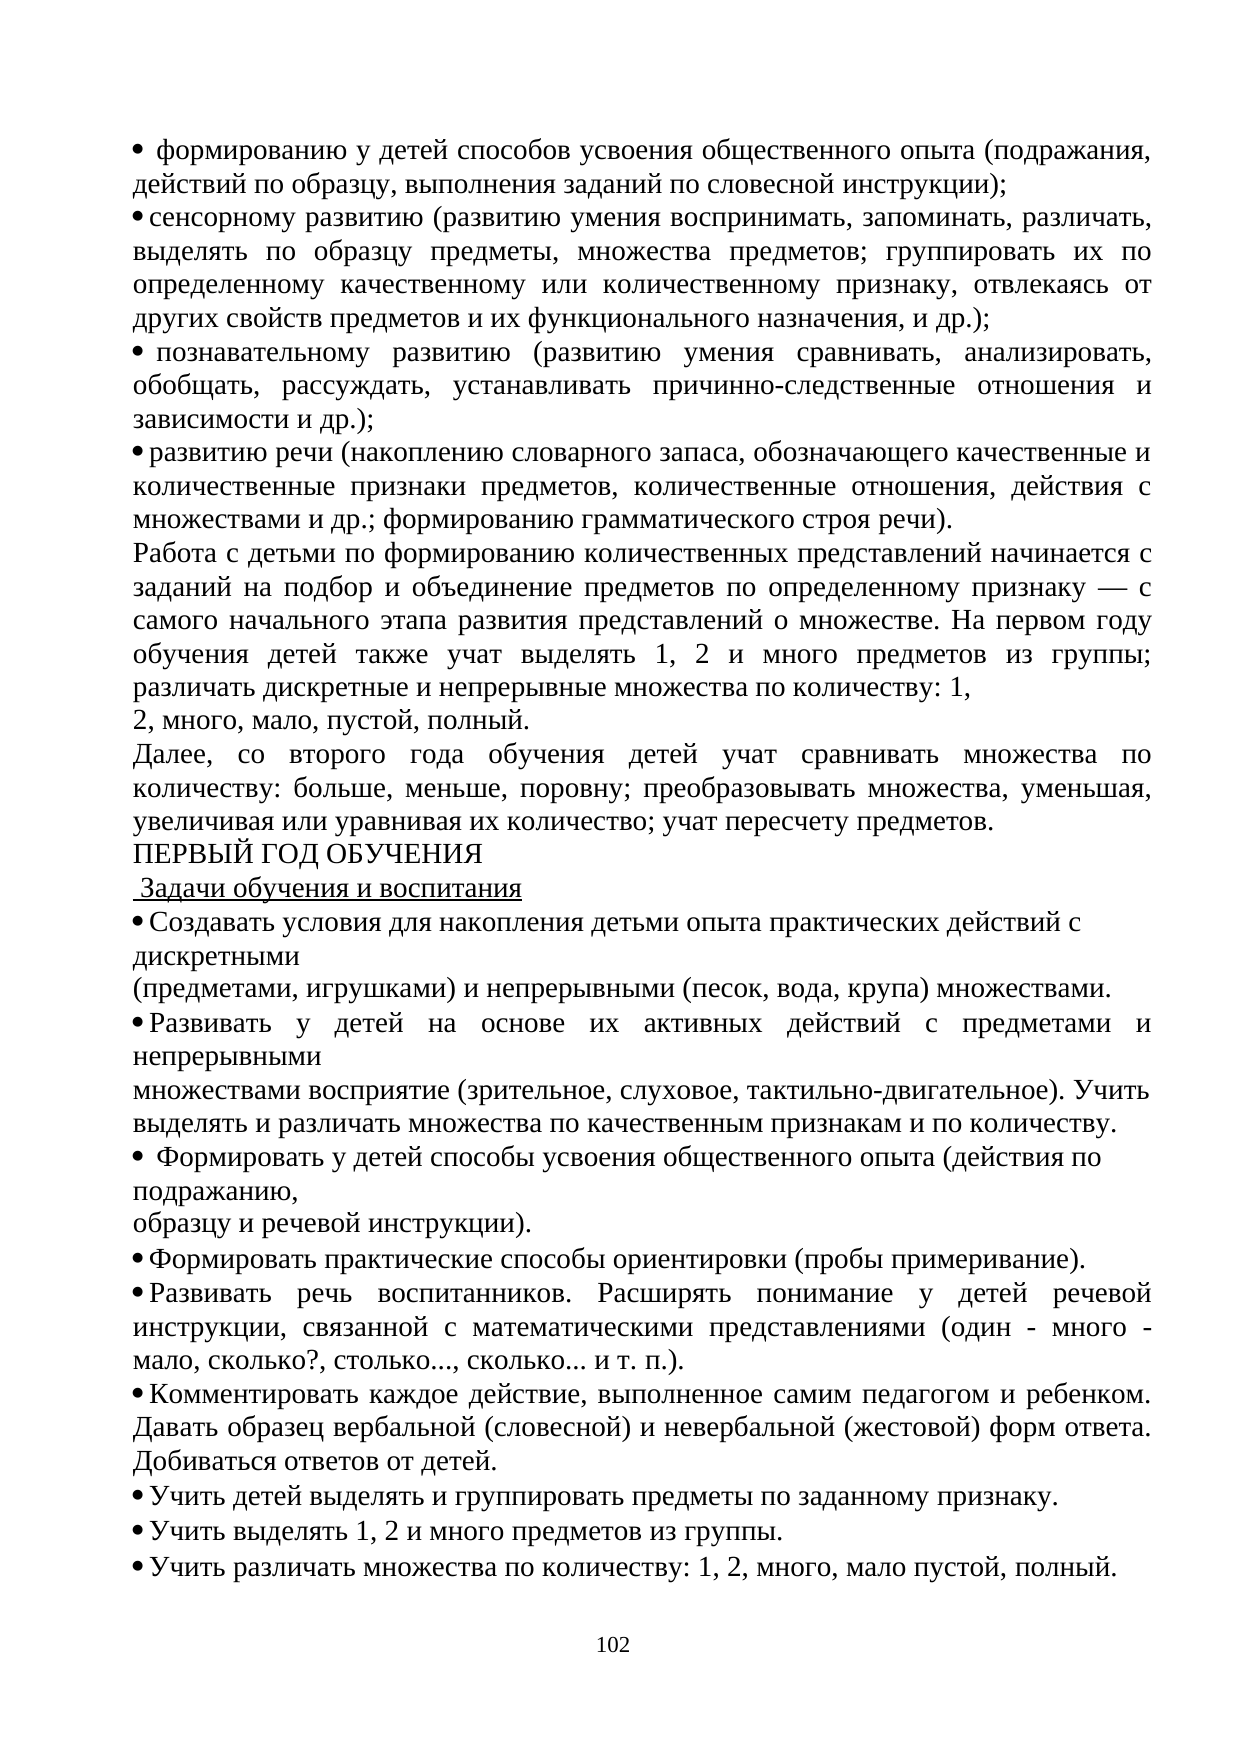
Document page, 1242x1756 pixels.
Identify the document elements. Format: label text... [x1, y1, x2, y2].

list Развивать речь воспитанников. Расширять понимание у детей речевой инструкции, связанной с математическими представлениями (один - много - мало, сколько?, столько..., сколько... и т. п.). [133, 1275, 1153, 1376]
text 2, много, мало, пустой, полный. [133, 703, 1242, 736]
list развитию речи (накоплению словарного запаса, обозначающего качественные и количественные признаки предметов, количественные отношения, действия с множествами и др.; формированию грамматического строя речи). [133, 434, 1152, 535]
text Далее, со второго года обучения детей учат сравнивать множества по количеству: больше, меньше, поровну; преобразовывать множества, уменьшая, увеличивая или уравнивая их количество; учат пересчету предметов. [133, 736, 1153, 837]
list Формировать практические способы ориентировки (пробы примеривание). [133, 1239, 1242, 1275]
list формированию у детей способов усвоения общественного опыта (подражания, действий по образцу, выполнения заданий по словесной инструкции); [133, 132, 1152, 199]
list Комментировать каждое действие, выполненное самим педагогом и ребенком. Давать образец вербальной (словесной) и невербальной (жестовой) форм ответа. Добиваться ответов от детей. [133, 1376, 1152, 1477]
text множествами восприятие (зрительное, слуховое, тактильно-двигательное). Учить выделять и различать множества по качественным признакам и по количеству. [133, 1072, 1242, 1139]
list Развивать у детей на основе их активных действий с предметами и непрерывными [133, 1005, 1152, 1072]
list Создавать условия для накопления детьми опыта практических действий с дискретными [133, 904, 1152, 971]
list Учить детей выделять и группировать предметы по заданному признаку. [133, 1477, 1242, 1512]
list познавательному развитию (развитию умения сравнивать, анализировать, обобщать, рассуждать, устанавливать причинно-следственные отношения и зависимости и др.); [133, 334, 1153, 434]
text ПЕРВЫЙ ГОД ОБУЧЕНИЯ [133, 837, 1242, 871]
list Учить выделять 1, 2 и много предметов из группы. [133, 1512, 1242, 1548]
text образцу и речевой инструкции). [133, 1206, 1242, 1239]
text Работа с детьми по формированию количественных представлений начинается с заданий на подбор и объединение предметов по определенному признаку — с самого начального этапа развития представлений о множестве. На первом году обучения детей также учат выделять 1, 2 и много предметов из группы; различать дискретные и непрерывные множества по количеству: 1, [133, 535, 1153, 703]
list сенсорному развитию (развитию умения воспринимать, запоминать, различать, выделять по образцу предметы, множества предметов; группировать их по определенному качественному или количественному признаку, отвлекаясь от других свойств предметов и их функционального назначения, и др.); [133, 199, 1153, 334]
text Задачи обучения и воспитания [133, 871, 1242, 904]
list Формировать у детей способы усвоения общественного опыта (действия по подражанию, [133, 1139, 1152, 1206]
text (предметами, игрушками) и непрерывными (песок, вода, крупа) множествами. [133, 971, 1242, 1005]
list Учить различать множества по количеству: 1, 2, много, мало пустой, полный. [133, 1548, 1242, 1583]
